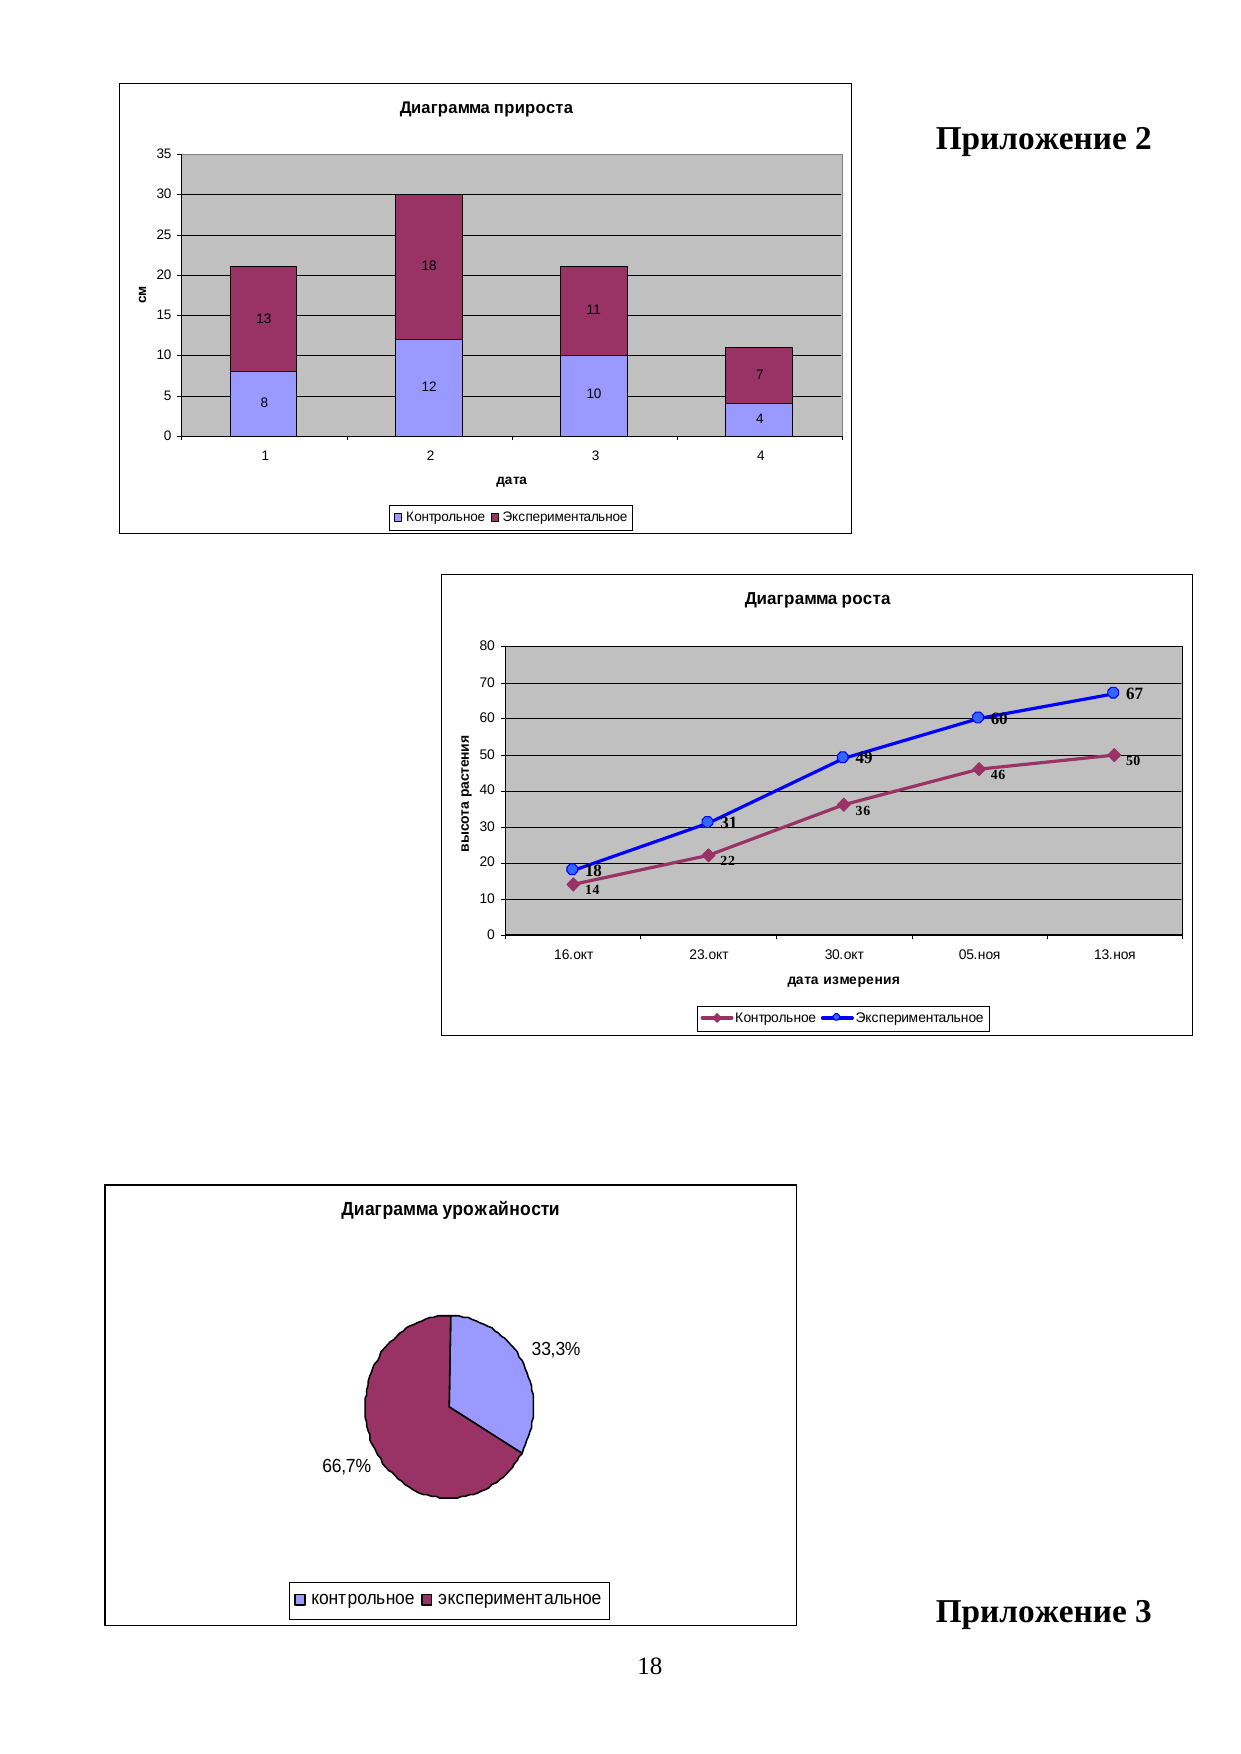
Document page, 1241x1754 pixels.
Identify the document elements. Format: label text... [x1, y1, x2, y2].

text Приложение 3 [148, 1592, 1152, 1630]
text Приложение 2 [852, 118, 1152, 156]
